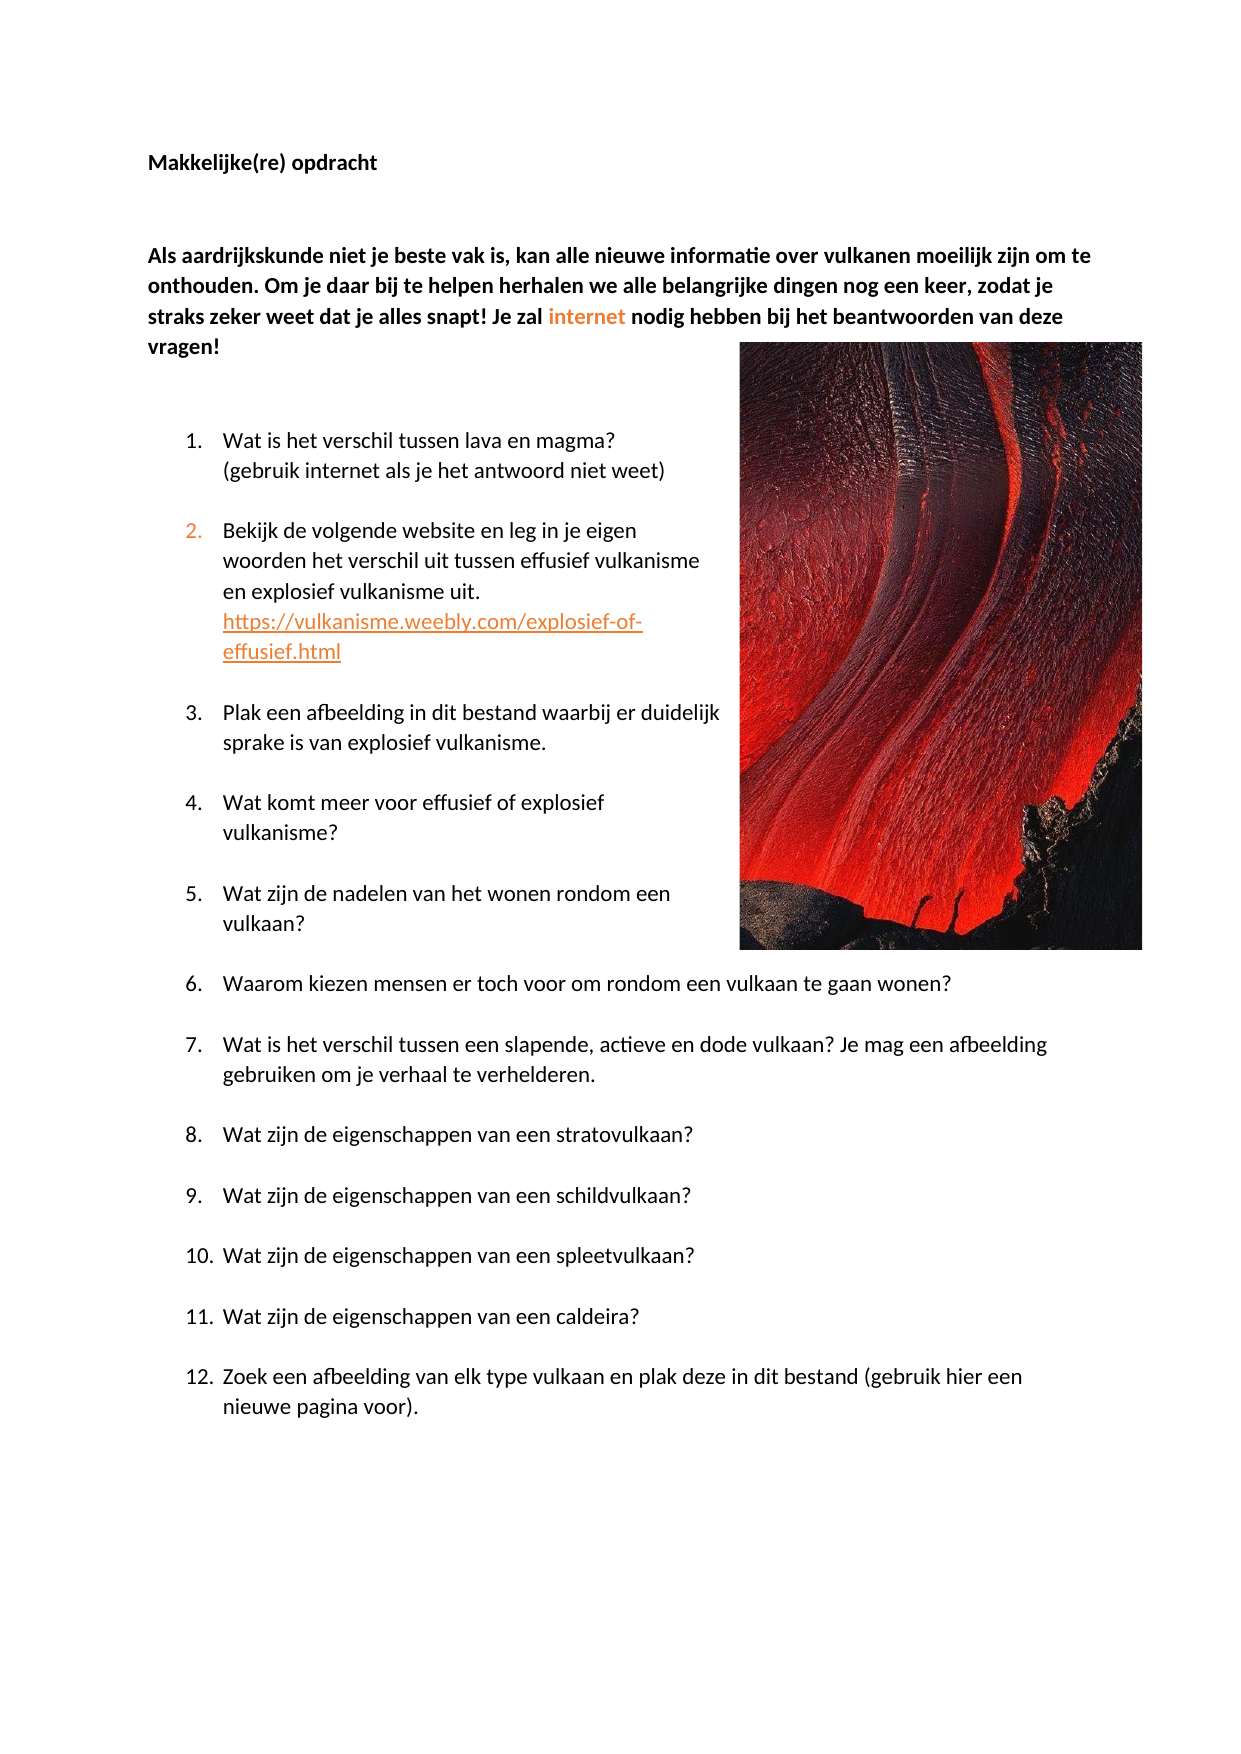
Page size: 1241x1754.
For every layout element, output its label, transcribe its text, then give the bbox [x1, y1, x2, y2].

list Wat zijn de eigenschappen van een spleetvulkaan? [185, 1241, 1093, 1269]
picture [738, 342, 1143, 949]
list Wat zijn de eigenschappen van een caldeira? [185, 1302, 1093, 1330]
list Waarom kiezen mensen er toch voor om rondom een vulkaan te gaan wonen? [185, 969, 1093, 997]
text Als aardrijkskunde niet je beste vak is, kan alle nieuwe informatie over vulkanen moeilijk zijn om te onthouden. Om je daar bij te helpen herhalen we alle belangrijke dingen nog een keer, zodat je straks zeker weet dat je alles snapt! Je zal internet nodig hebben bij het beantwoorden van deze vragen! [148, 241, 1093, 360]
list (gebruik internet als je het antwoord niet weet) [223, 456, 738, 484]
text Makkelijke(re) opdracht [148, 148, 1093, 176]
list Wat is het verschil tussen lava en magma? [185, 426, 738, 454]
list Wat zijn de nadelen van het wonen rondom een vulkaan? [185, 879, 738, 937]
list Bekijk de volgende website en leg in je eigen woorden het verschil uit tussen effusief vulkanisme en explosief vulkanisme uit. https://vulkanisme.weebly.com/explosief-of-effusief.html [185, 516, 738, 665]
list Wat is het verschil tussen een slapende, actieve en dode vulkaan? Je mag een afbeelding gebruiken om je verhaal te verhelderen. [185, 1030, 1093, 1088]
list Wat zijn de eigenschappen van een stratovulkaan? [185, 1121, 1093, 1148]
list Wat komt meer voor effusief of explosief vulkanisme? [185, 788, 738, 846]
list Wat zijn de eigenschappen van een schildvulkaan? [185, 1181, 1093, 1209]
list Zoek een afbeelding van elk type vulkaan en plak deze in dit bestand (gebruik hier een nieuwe pagina voor). [185, 1362, 1093, 1420]
list Plak een afbeelding in dit bestand waarbij er duidelijk sprake is van explosief vulkanisme. [185, 698, 738, 756]
